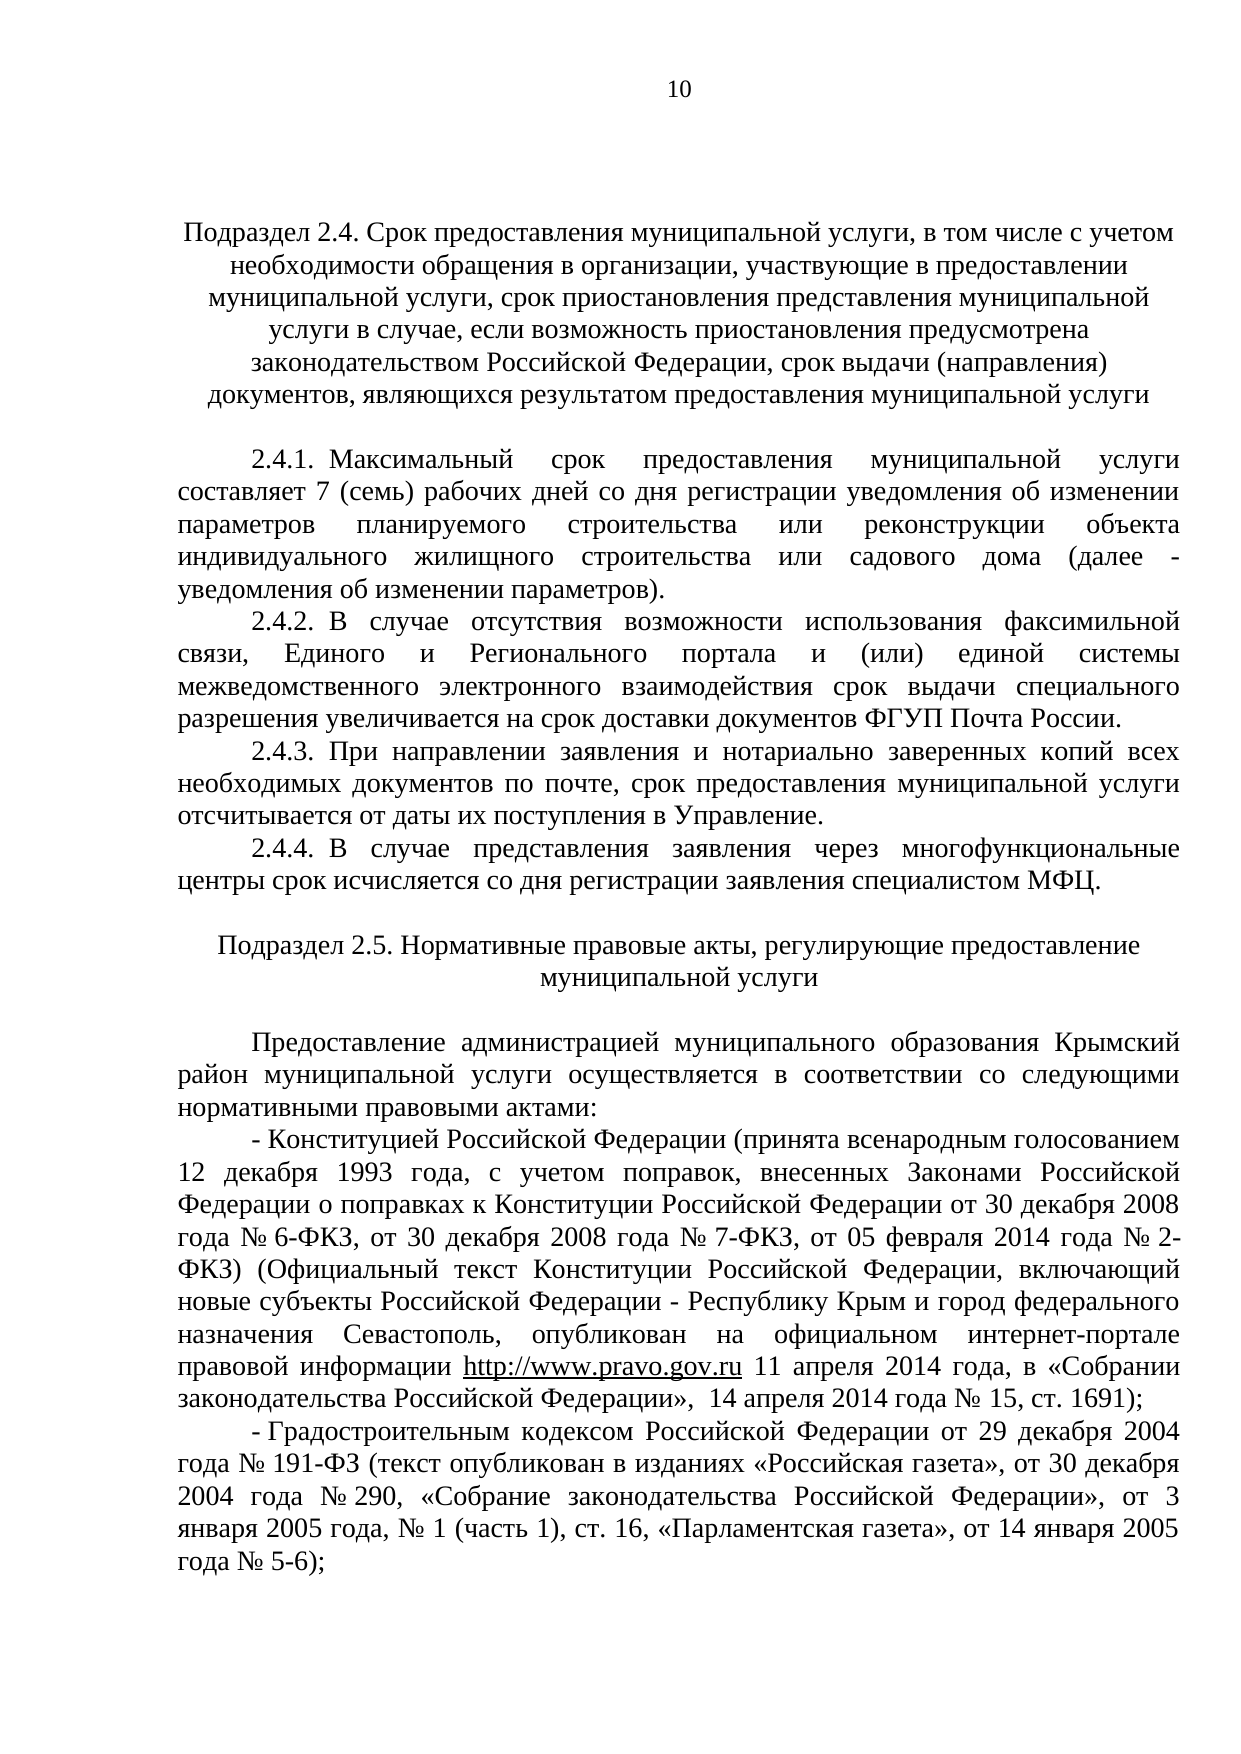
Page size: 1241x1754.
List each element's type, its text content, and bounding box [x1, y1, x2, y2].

text Подраздел 2.5. Нормативные правовые акты, регулирующие предоставление муниципальной услуги [177, 928, 1181, 993]
text Предоставление администрацией муниципального образования Крымский район муниципальной услуги осуществляется в соответствии со следующими нормативными правовыми актами: [177, 1025, 1181, 1122]
text 2.4.2. В случае отсутствия возможности использования факсимильной связи, Единого и Регионального портала и (или) единой системы межведомственного электронного взаимодействия срок выдачи специального разрешения увеличивается на срок доставки документов ФГУП Почта России. [177, 604, 1181, 734]
text - Конституцией Российской Федерации (принята всенародным голосованием 12 декабря 1993 года, с учетом поправок, внесенных Законами Российской Федерации о поправках к Конституции Российской Федерации от 30 декабря 2008 года № 6-ФКЗ, от 30 декабря 2008 года № 7-ФКЗ, от 05 февраля 2014 года № 2-ФКЗ) (Официальный текст Конституции Российской Федерации, включающий новые субъекты Российской Федерации - Республику Крым и город федерального назначения Севастополь, опубликован на официальном интернет-портале правовой информации http://www.pravo.gov.ru 11 апреля 2014 года, в «Собрании законодательства Российской Федерации», 14 апреля 2014 года № 15, ст. 1691); [177, 1122, 1181, 1414]
text 2.4.3. При направлении заявления и нотариально заверенных копий всех необходимых документов по почте, срок предоставления муниципальной услуги отсчитывается от даты их поступления в Управление. [177, 734, 1181, 831]
text 2.4.1. Максимальный срок предоставления муниципальной услуги составляет 7 (семь) рабочих дней со дня регистрации уведомления об изменении параметров планируемого строительства или реконструкции объекта индивидуального жилищного строительства или садового дома (далее - уведомления об изменении параметров). [177, 442, 1181, 604]
text 2.4.4. В случае представления заявления через многофункциональные центры срок исчисляется со дня регистрации заявления специалистом МФЦ. [177, 831, 1181, 896]
text - Градостроительным кодексом Российской Федерации от 29 декабря 2004 года № 191-ФЗ (текст опубликован в изданиях «Российская газета», от 30 декабря 2004 года № 290, «Собрание законодательства Российской Федерации», от 3 января 2005 года, № 1 (часть 1), ст. 16, «Парламентская газета», от 14 января 2005 года № 5-6); [177, 1414, 1181, 1576]
text Подраздел 2.4. Срок предоставления муниципальной услуги, в том числе с учетом необходимости обращения в организации, участвующие в предоставлении муниципальной услуги, срок приостановления представления муниципальной услуги в случае, если возможность приостановления предусмотрена законодательством Российской Федерации, срок выдачи (направления) документов, являющихся результатом предоставления муниципальной услуги [177, 215, 1181, 410]
